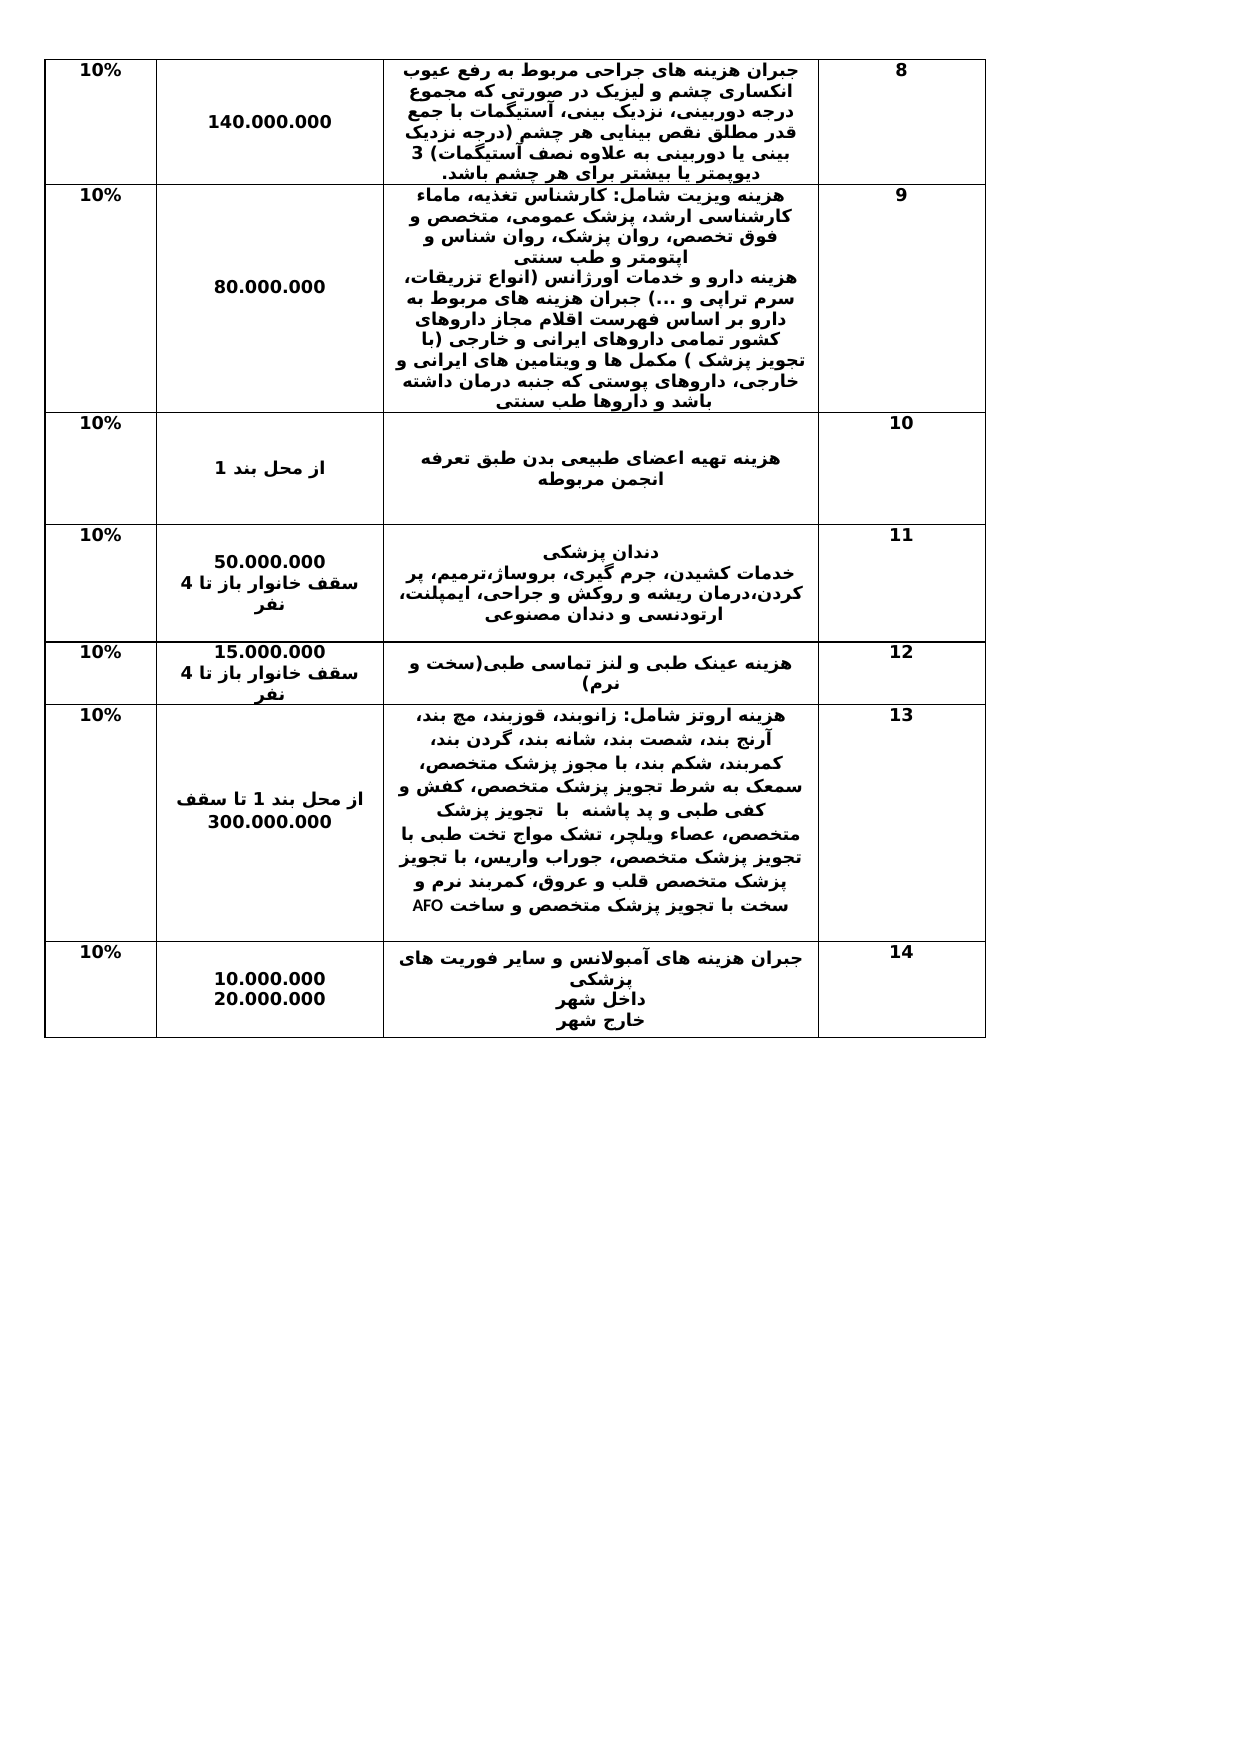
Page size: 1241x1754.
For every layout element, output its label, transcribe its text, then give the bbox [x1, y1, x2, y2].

table_cell 10% [46, 643, 156, 704]
table_cell 9 [819, 185, 985, 412]
table_cell هزینه عینک طبی و لنز تماسی طبی(سخت و نرم) [384, 643, 818, 704]
table_cell 10% [46, 705, 156, 941]
table_cell دندان پزشکی خدمات کشیدن، جرم گیری، بروساژ،ترمیم، پر کردن،درمان ریشه و روکش و جراحی، ایمپلنت، ارتودنسی و دندان مصنوعی [384, 525, 818, 641]
table_cell 80.000.000 [157, 185, 383, 412]
table_cell 50.000.000 سقف خانوار باز تا 4 نفر [157, 525, 383, 641]
table_cell از محل بند 1 تا سقف 300.000.000 [157, 705, 383, 941]
table_cell هزینه اروتز شامل: زانوبند، قوزبند، مچ بند، آرنج بند، شصت بند، شانه بند، گردن بند، کمربند، شکم بند، با مجوز پزشک متخصص، سمعک به شرط تجویز پزشک متخصص، کفش و کفی طبی و پد پاشنه با تجویز پزشک متخصص، عصاء ویلچر، تشک مواج تخت طبی با تجویز پزشک متخصص، جوراب واریس، با تجویز پزشک متخصص قلب و عروق، کمربند نرم و سخت با تجویز پزشک متخصص و ساخت AFO [384, 705, 818, 941]
table_cell 10% [46, 525, 156, 641]
table_cell هزینه تهیه اعضای طبیعی بدن طبق تعرفه انجمن مربوطه [384, 413, 818, 524]
table_cell 12 [819, 643, 985, 704]
table_cell 11 [819, 525, 985, 641]
table_cell 140.000.000 [157, 60, 383, 184]
table_cell 10% [46, 942, 156, 1037]
table_cell 10.000.000 20.000.000 [157, 942, 383, 1037]
table_cell 15.000.000 سقف خانوار باز تا 4 نفر [157, 643, 383, 704]
table_cell از محل بند 1 [157, 413, 383, 524]
table_cell 10% [46, 60, 156, 184]
table_cell هزینه ویزیت شامل: کارشناس تغذیه، ماماء کارشناسی ارشد، پزشک عمومی، متخصص و فوق تخصص، روان پزشک، روان شناس و اپتومتر و طب سنتی هزینه دارو و خدمات اورژانس (انواع تزریقات، سرم تراپی و ...) جبران هزینه های مربوط به دارو بر اساس فهرست اقلام مجاز داروهای کشور تمامی داروهای ایرانی و خارجی (با تجویز پزشک ) مکمل ها و ویتامین های ایرانی و خارجی، داروهای پوستی که جنبه درمان داشته باشد و داروها طب سنتی [384, 185, 818, 412]
table_cell جبران هزینه های آمبولانس و سایر فوریت های پزشکی داخل شهر خارج شهر [384, 942, 818, 1037]
table_cell 8 [819, 60, 985, 184]
table_cell 10% [46, 185, 156, 412]
table_cell 10% [46, 413, 156, 524]
table_cell 13 [819, 705, 985, 941]
table_cell 14 [819, 942, 985, 1037]
table_cell جبران هزینه های جراحی مربوط به رفع عیوب انکساری چشم و لیزیک در صورتی که مجموع درجه دوربینی، نزدیک بینی، آستیگمات با جمع قدر مطلق نقص بینایی هر چشم (درجه نزدیک بینی یا دوربینی به علاوه نصف آستیگمات) 3 دیوپمتر یا بیشتر برای هر چشم باشد. [384, 60, 818, 184]
table_cell 10 [819, 413, 985, 524]
